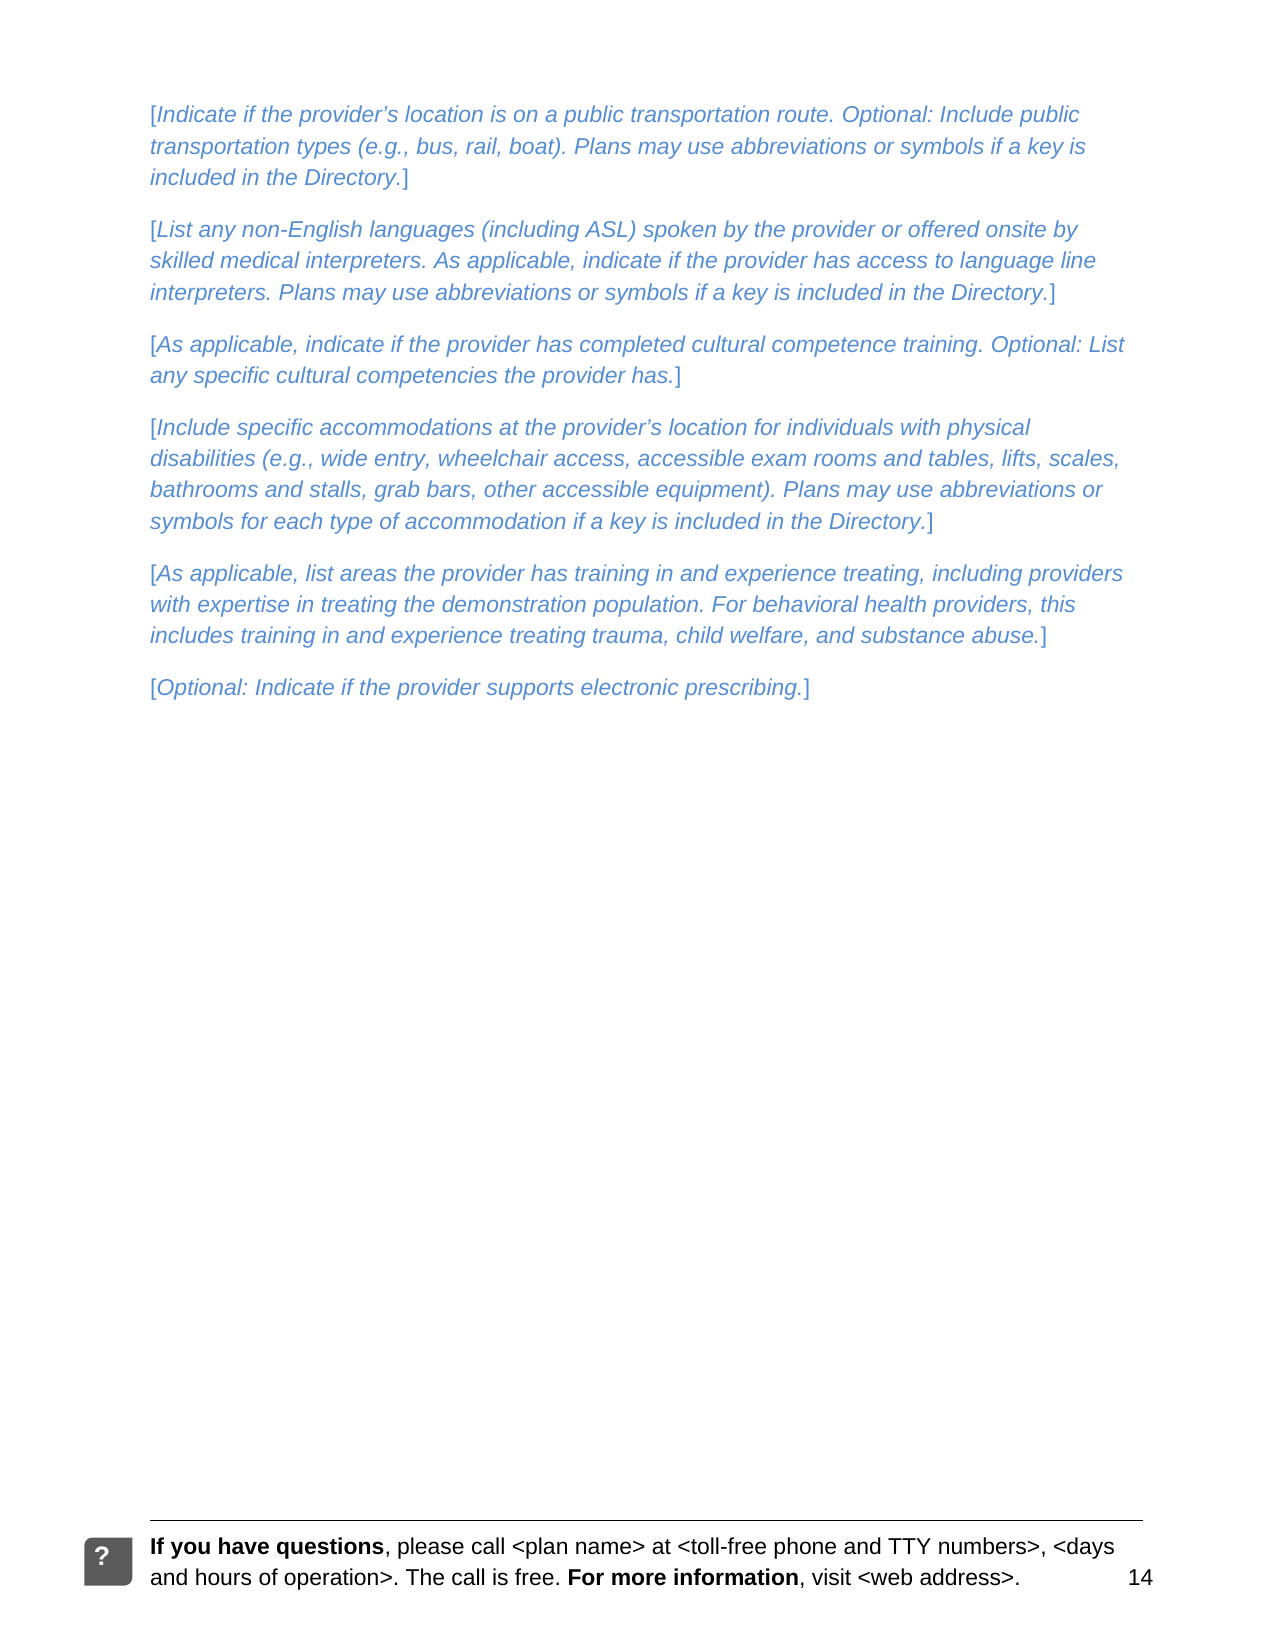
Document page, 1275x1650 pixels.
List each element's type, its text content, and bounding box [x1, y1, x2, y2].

text [Optional: Indicate if the provider supports electronic prescribing.] [150, 671, 1143, 702]
text [Include specific accommodations at the provider’s location for individuals with physical disabilities (e.g., wide entry, wheelchair access, accessible exam rooms and tables, lifts, scales, bathrooms and stalls, grab bars, other accessible equipment). Plans may use abbreviations or symbols for each type of accommodation if a key is included in the Directory.] [150, 410, 1143, 535]
text [As applicable, indicate if the provider has completed cultural competence training. Optional: List any specific cultural competencies the provider has.] [150, 327, 1143, 389]
text [Indicate if the provider’s location is on a public transportation route. Optional: Include public transportation types (e.g., bus, rail, boat). Plans may use abbreviations or symbols if a key is included in the Directory.] [150, 98, 1143, 192]
text [List any non-English languages (including ASL) spoken by the provider or offered onsite by skilled medical interpreters. As applicable, indicate if the provider has access to language line interpreters. Plans may use abbreviations or symbols if a key is included in the Directory.] [150, 212, 1143, 306]
text [As applicable, list areas the provider has training in and experience treating, including providers with expertise in treating the demonstration population. For behavioral health providers, this includes training in and experience treating trauma, child welfare, and substance abuse.] [150, 556, 1143, 650]
